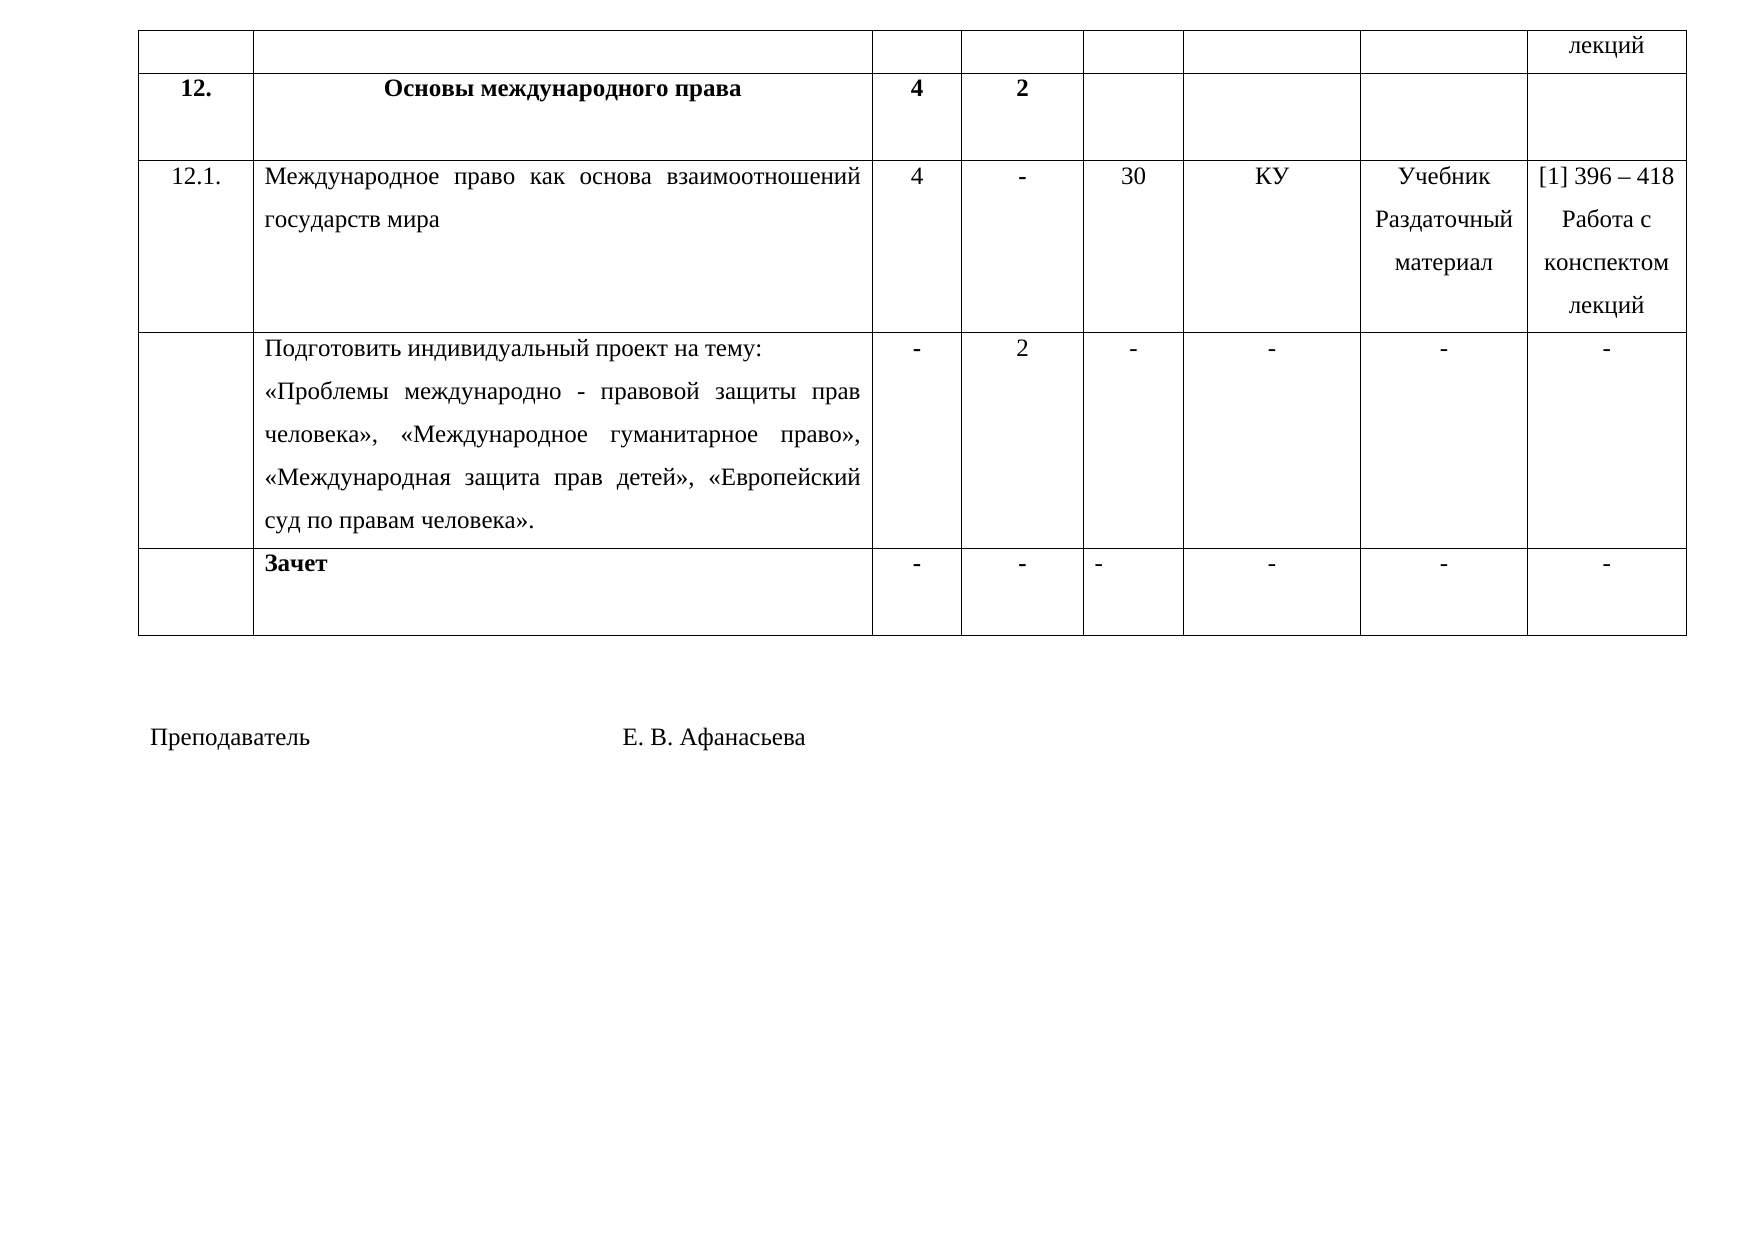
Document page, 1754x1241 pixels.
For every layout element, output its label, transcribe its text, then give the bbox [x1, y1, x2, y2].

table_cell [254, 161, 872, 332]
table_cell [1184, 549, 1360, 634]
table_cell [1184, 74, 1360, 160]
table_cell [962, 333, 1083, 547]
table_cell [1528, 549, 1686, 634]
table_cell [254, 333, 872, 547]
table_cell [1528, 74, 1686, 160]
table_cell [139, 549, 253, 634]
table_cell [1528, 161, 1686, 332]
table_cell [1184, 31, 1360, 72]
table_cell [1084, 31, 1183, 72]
text Преподаватель Е. В. Афанасьева [150, 722, 1683, 751]
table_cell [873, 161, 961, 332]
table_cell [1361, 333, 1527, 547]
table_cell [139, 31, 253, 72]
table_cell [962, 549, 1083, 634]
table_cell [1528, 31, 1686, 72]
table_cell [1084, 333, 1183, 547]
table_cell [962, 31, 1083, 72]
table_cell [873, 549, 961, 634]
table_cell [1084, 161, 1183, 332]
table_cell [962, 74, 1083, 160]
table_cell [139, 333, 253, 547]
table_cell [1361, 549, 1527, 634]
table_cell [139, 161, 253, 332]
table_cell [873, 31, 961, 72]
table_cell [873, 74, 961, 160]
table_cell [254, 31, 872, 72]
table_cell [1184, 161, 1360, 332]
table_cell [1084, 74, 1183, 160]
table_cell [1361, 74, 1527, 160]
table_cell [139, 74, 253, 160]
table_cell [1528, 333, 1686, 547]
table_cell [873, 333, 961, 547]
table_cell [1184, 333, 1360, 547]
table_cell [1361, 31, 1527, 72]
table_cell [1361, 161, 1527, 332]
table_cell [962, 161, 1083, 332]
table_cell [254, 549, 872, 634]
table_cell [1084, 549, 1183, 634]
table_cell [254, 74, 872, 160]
